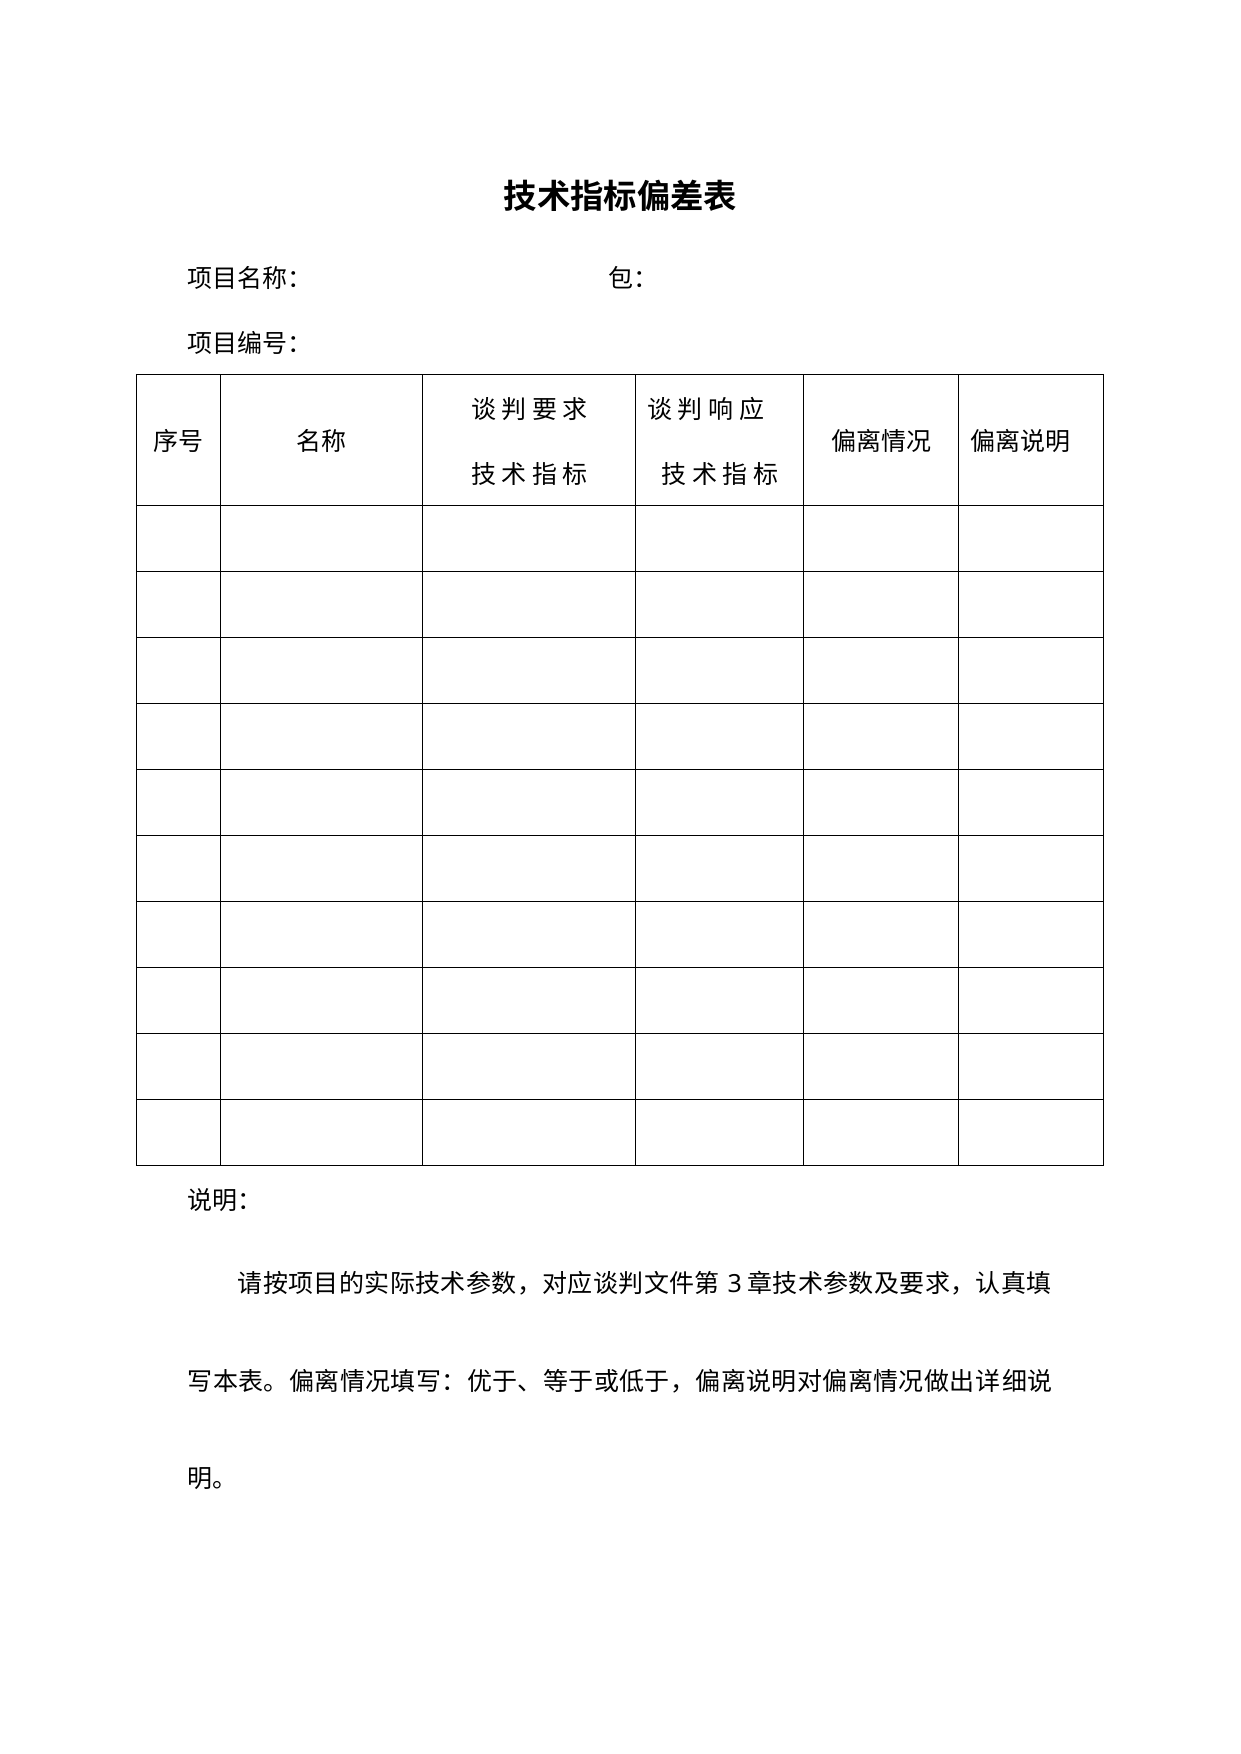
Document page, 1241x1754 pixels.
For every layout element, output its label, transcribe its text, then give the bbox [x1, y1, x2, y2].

table_cell [137, 902, 220, 967]
table_cell [636, 704, 803, 769]
table_header 偏离说明 [959, 375, 1103, 505]
table_header 偏离情况 [804, 375, 958, 505]
table_cell [423, 836, 635, 901]
table_cell [221, 836, 422, 901]
table_cell [636, 902, 803, 967]
table_cell [804, 902, 958, 967]
table_cell [959, 1034, 1103, 1099]
text 项目名称： 包： [150, 244, 1053, 309]
table_cell [804, 1034, 958, 1099]
table_cell [137, 572, 220, 637]
table_cell [423, 1034, 635, 1099]
text 请按项目的实际技术参数，对应谈判文件第3章技术参数及要求，认真填写本表。偏离情况填写：优于、等于或低于，偏离说明对偏离情况做出详细说明。 [187, 1249, 1053, 1509]
table_cell [221, 638, 422, 703]
table_cell [636, 968, 803, 1033]
table_cell [636, 770, 803, 835]
table_cell [221, 770, 422, 835]
table_header 名称 [221, 375, 422, 505]
table_cell [137, 704, 220, 769]
table_cell [636, 1034, 803, 1099]
table_cell [221, 506, 422, 571]
table_cell [804, 836, 958, 901]
table_cell [423, 1100, 635, 1165]
table_cell [137, 836, 220, 901]
table_cell [804, 704, 958, 769]
table_header 谈 判 响 应 技 术 指 标 [636, 375, 803, 505]
table_cell [959, 572, 1103, 637]
table_cell [636, 1100, 803, 1165]
table_cell [959, 638, 1103, 703]
table_cell [959, 836, 1103, 901]
table_header 谈 判 要 求 技 术 指 标 [423, 375, 635, 505]
table_cell [423, 506, 635, 571]
table_cell [804, 1100, 958, 1165]
table_cell [959, 704, 1103, 769]
table_cell [137, 638, 220, 703]
text 技术指标偏差表 [187, 162, 1053, 227]
table_cell [636, 836, 803, 901]
table_cell [221, 968, 422, 1033]
table_cell [959, 1100, 1103, 1165]
table_cell [804, 770, 958, 835]
text 说明： [187, 1166, 1053, 1231]
table_cell [137, 968, 220, 1033]
text 项目编号： [150, 309, 1053, 374]
table_cell [959, 770, 1103, 835]
table_cell [221, 1100, 422, 1165]
table_cell [959, 506, 1103, 571]
table_cell [423, 704, 635, 769]
table_cell [804, 506, 958, 571]
table_cell [137, 1100, 220, 1165]
table_cell [423, 638, 635, 703]
table_header 序号 [137, 375, 220, 505]
table_cell [423, 902, 635, 967]
table_cell [423, 968, 635, 1033]
table_cell [137, 770, 220, 835]
table_cell [959, 902, 1103, 967]
table_cell [804, 572, 958, 637]
table_cell [804, 968, 958, 1033]
table_cell [804, 638, 958, 703]
table_cell [423, 572, 635, 637]
table_cell [221, 902, 422, 967]
table_cell [137, 506, 220, 571]
table_cell [636, 638, 803, 703]
table_cell [959, 968, 1103, 1033]
table_cell [221, 572, 422, 637]
table_cell [423, 770, 635, 835]
table_cell [137, 1034, 220, 1099]
table_cell [636, 572, 803, 637]
table_cell [221, 1034, 422, 1099]
table_cell [221, 704, 422, 769]
table_cell [636, 506, 803, 571]
